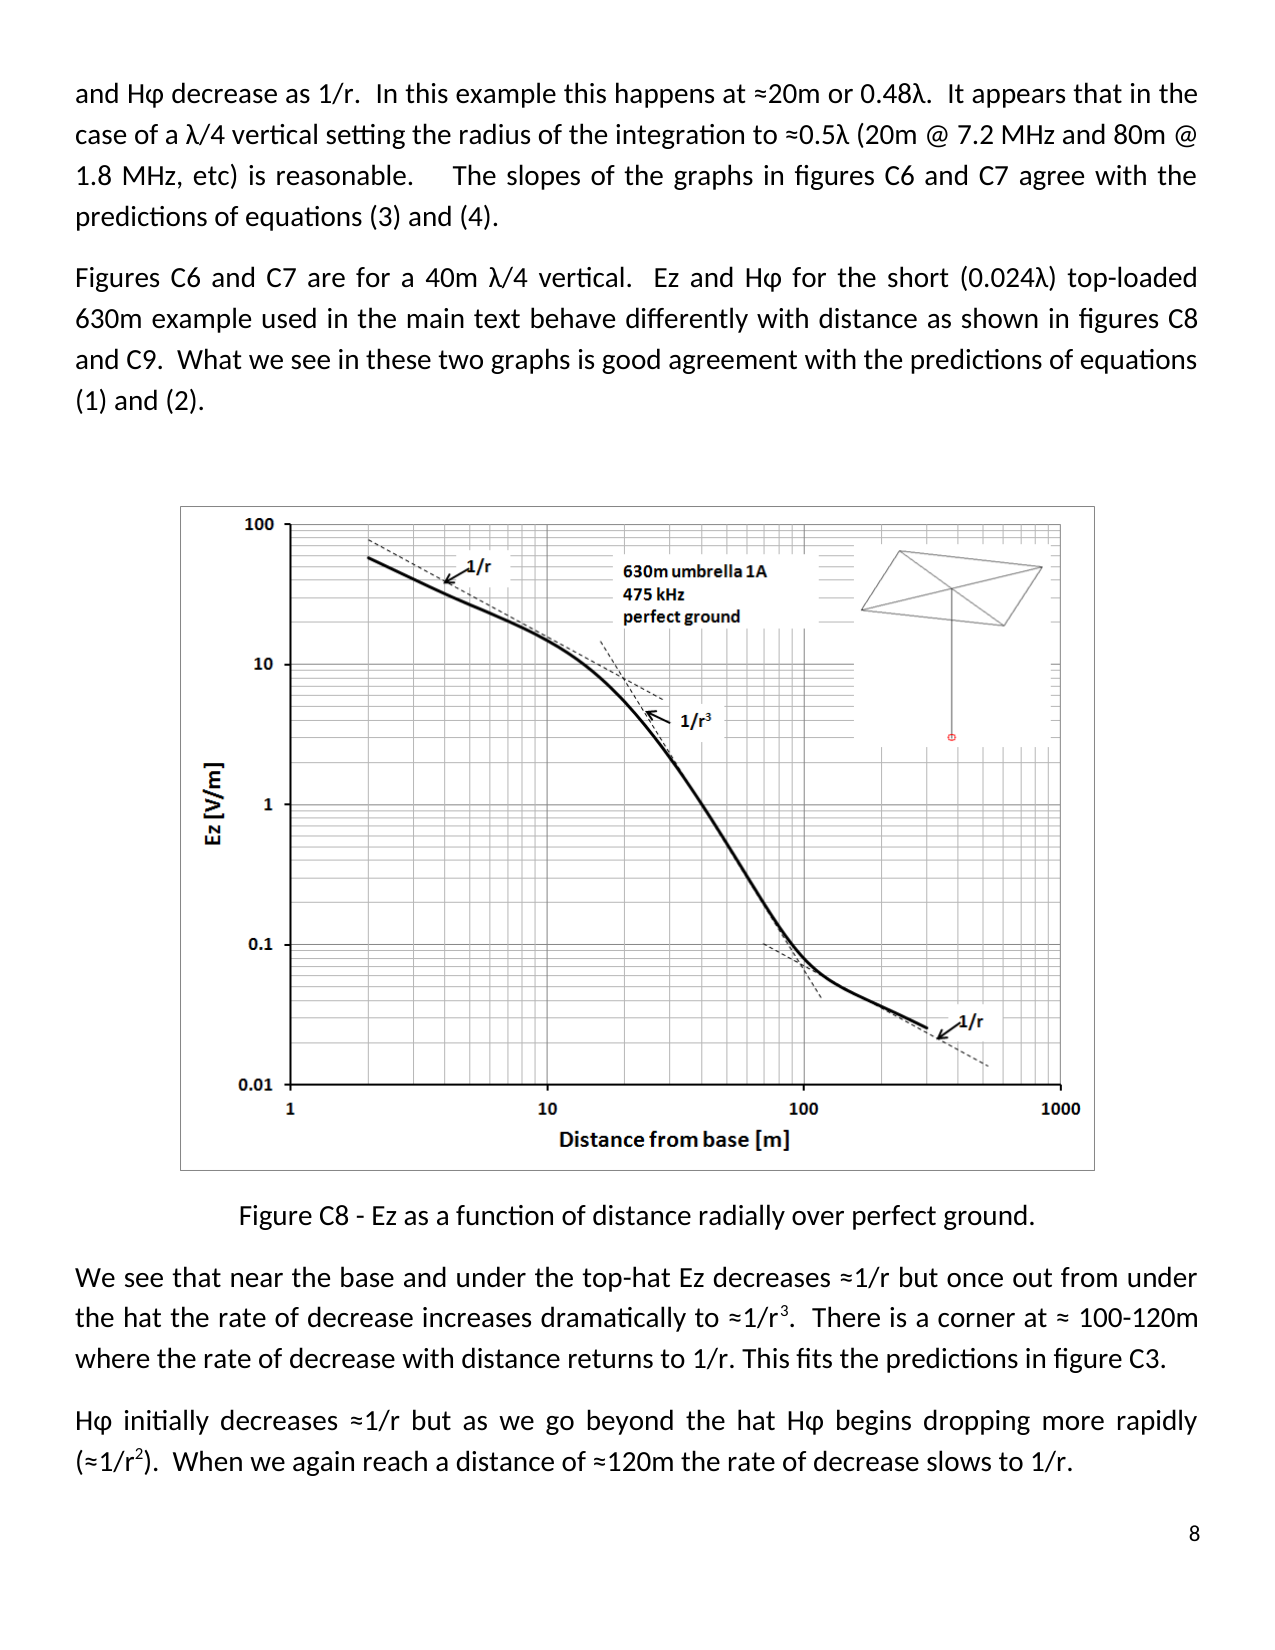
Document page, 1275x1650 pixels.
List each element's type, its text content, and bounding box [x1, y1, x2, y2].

text Hφ initially decreases ≈1/r but as we go beyond the hat Hφ begins dropping more rapidly (≈1/r2). When we again reach a distance of ≈120m the rate of decrease slows to 1/r. [75, 1402, 1200, 1479]
picture [179, 506, 1096, 1172]
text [75, 75, 1200, 233]
text Figure C8 - Ez as a function of distance radially over perfect ground. [75, 1197, 1200, 1232]
text Figures C6 and C7 are for a 40m λ/4 vertical. Ez and Hφ for the short (0.024λ) top-loaded 630m example used in the main text behave differently with distance as shown in figures C8 and C9. What we see in these two graphs is good agreement with the predictions of equations (1) and (2). [75, 259, 1200, 418]
text We see that near the base and under the top-hat Ez decreases ≈1/r but once out from under the hat the rate of decrease increases dramatically to ≈1/r3. There is a corner at ≈ 100-120m where the rate of decrease with distance returns to 1/r. This fits the predictions in figure C3. [75, 1259, 1200, 1376]
